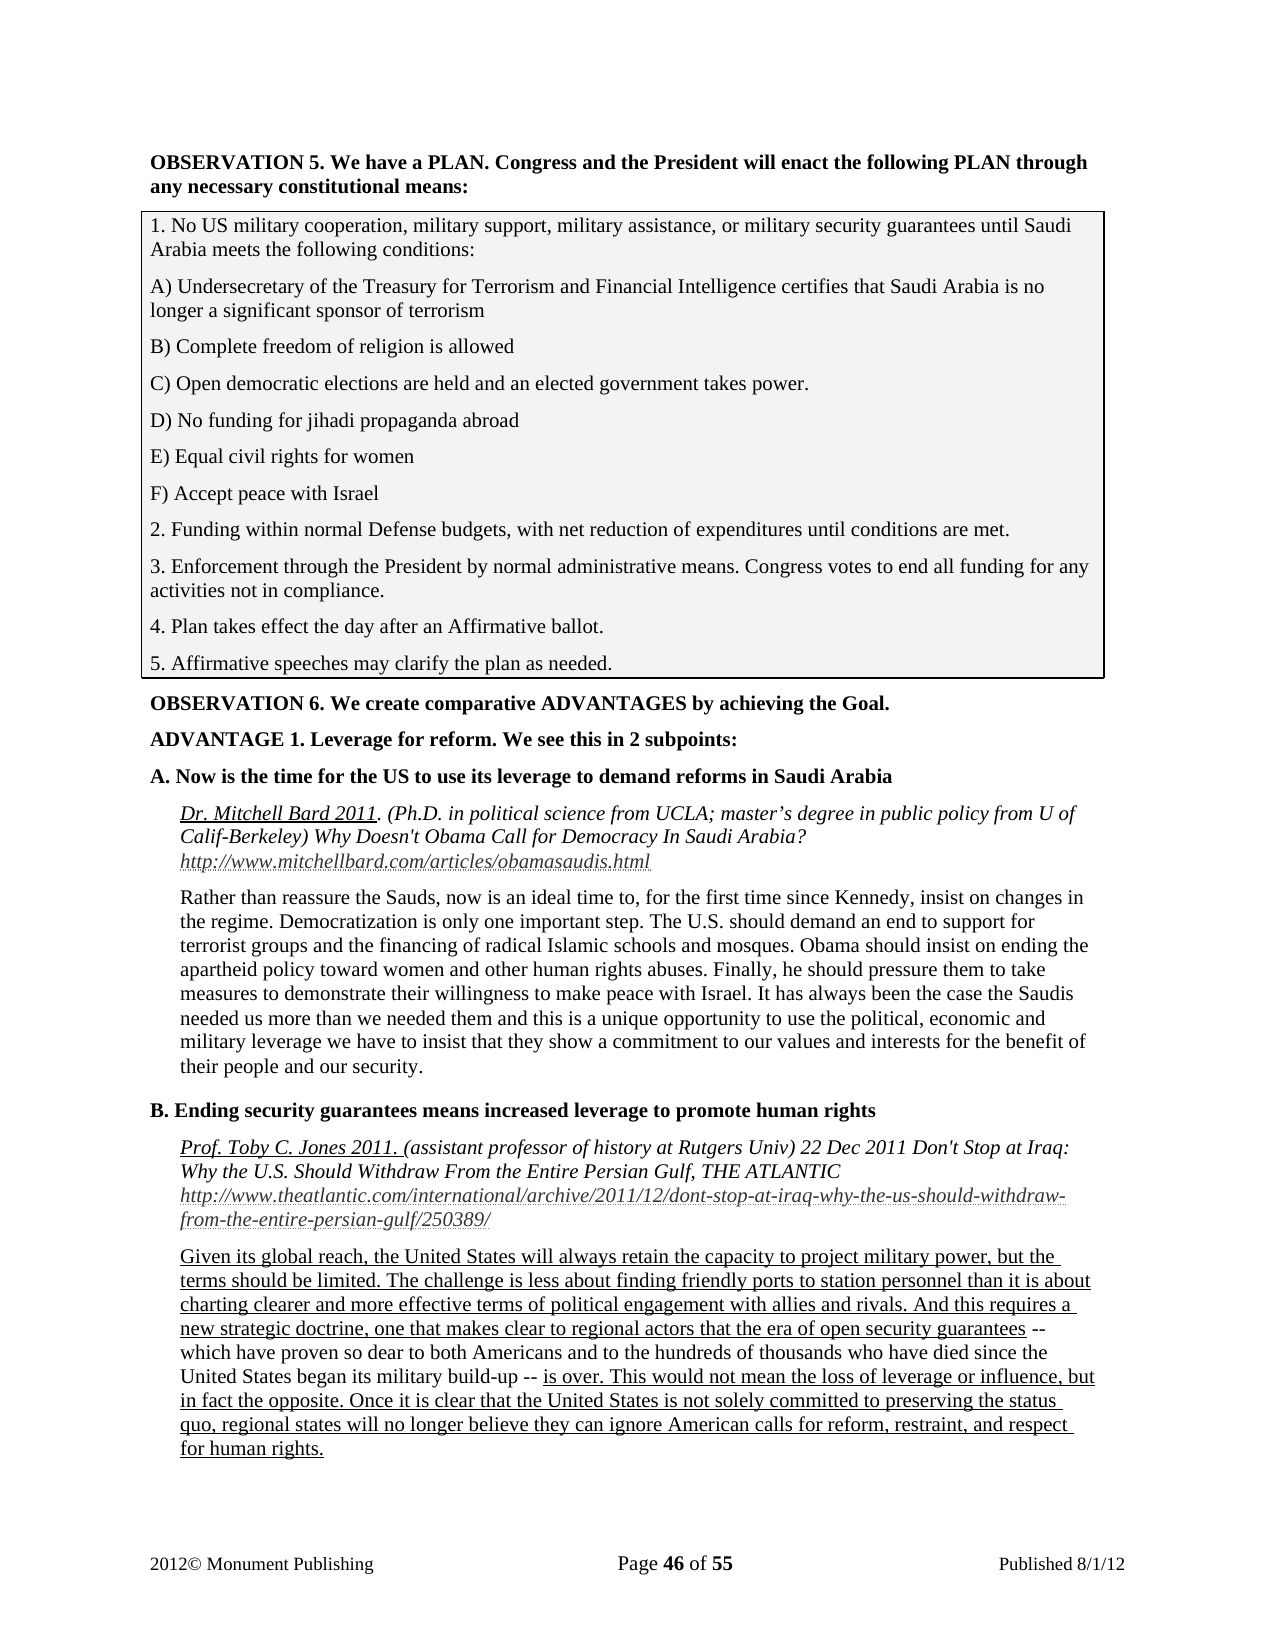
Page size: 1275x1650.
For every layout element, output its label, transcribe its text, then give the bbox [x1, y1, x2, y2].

text Given its global reach, the United States will always retain the capacity to project military power, but the terms should be limited. The challenge is less about finding friendly ports to station personnel than it is about charting clearer and more effective terms of political engagement with allies and rivals. And this requires a new strategic doctrine, one that makes clear to regional actors that the era of open security guarantees -- which have proven so dear to both Americans and to the hundreds of thousands who have died since the United States began its military build-up -- is over. This would not mean the loss of leverage or influence, but in fact the opposite. Once it is clear that the United States is not solely committed to preserving the status quo, regional states will no longer believe they can ignore American calls for reform, restraint, and respect for human rights. [180, 1244, 1095, 1460]
text OBSERVATION 6. We create comparative ADVANTAGES by achieving the Goal. [150, 691, 1125, 715]
text ADVANTAGE 1. Leverage for reform. We see this in 2 subpoints: [150, 727, 1125, 751]
text Dr. Mitchell Bard 2011. (Ph.D. in political science from UCLA; master’s degree in public policy from U of Calif-Berkeley) Why Doesn't Obama Call for Democracy In Saudi Arabia? http://www.mitchellbard.com/articles/obamasaudis.html [180, 800, 1095, 873]
text 3. Enforcement through the President by normal administrative means. Congress votes to end all funding for any activities not in compliance. [142, 551, 1103, 602]
text 4. Plan takes effect the day after an Affirmative ballot. [142, 612, 1103, 638]
text B) Complete freedom of religion is allowed [142, 332, 1103, 358]
text C) Open democratic elections are held and an elected government takes power. [142, 368, 1103, 395]
text 1. No US military cooperation, military support, military assistance, or military security guarantees until Saudi Arabia meets the following conditions: [142, 212, 1103, 261]
text OBSERVATION 5. We have a PLAN. Congress and the President will enact the following PLAN through any necessary constitutional means: [150, 150, 1125, 198]
text F) Accept peace with Israel [142, 478, 1103, 505]
text 5. Affirmative speeches may clarify the plan as needed. [142, 648, 1103, 677]
text E) Equal civil rights for women [142, 442, 1103, 468]
text D) No funding for jihadi propaganda abroad [142, 405, 1103, 432]
text 2. Funding within normal Defense budgets, with net reduction of expenditures until conditions are met. [142, 515, 1103, 541]
text Rather than reassure the Sauds, now is an ideal time to, for the first time since Kennedy, insist on changes in the regime. Democratization is only one important step. The U.S. should demand an end to support for terrorist groups and the financing of radical Islamic schools and mosques. Obama should insist on ending the apartheid policy toward women and other human rights abuses. Finally, he should pressure them to take measures to demonstrate their willingness to make peace with Israel. It has always been the case the Saudis needed us more than we needed them and this is a unique opportunity to use the political, economic and military leverage we have to insist that they show a commitment to our values and interests for the benefit of their people and our security. [180, 885, 1095, 1078]
text A) Undersecretary of the Treasury for Terrorism and Financial Intelligence certifies that Saudi Arabia is no longer a significant sponsor of terrorism [142, 271, 1103, 322]
text Prof. Toby C. Jones 2011. (assistant professor of history at Rutgers Univ) 22 Dec 2011 Don't Stop at Iraq: Why the U.S. Should Withdraw From the Entire Persian Gulf, THE ATLANTIC http://www.theatlantic.com/international/archive/2011/12/dont-stop-at-iraq-why-the-us-should-withdraw-from-the-entire-persian-gulf/250389/ [180, 1135, 1095, 1231]
text B. Ending security guarantees means increased leverage to promote human rights [150, 1098, 1125, 1122]
text A. Now is the time for the US to use its leverage to demand reforms in Saudi Arabia [150, 764, 1125, 788]
